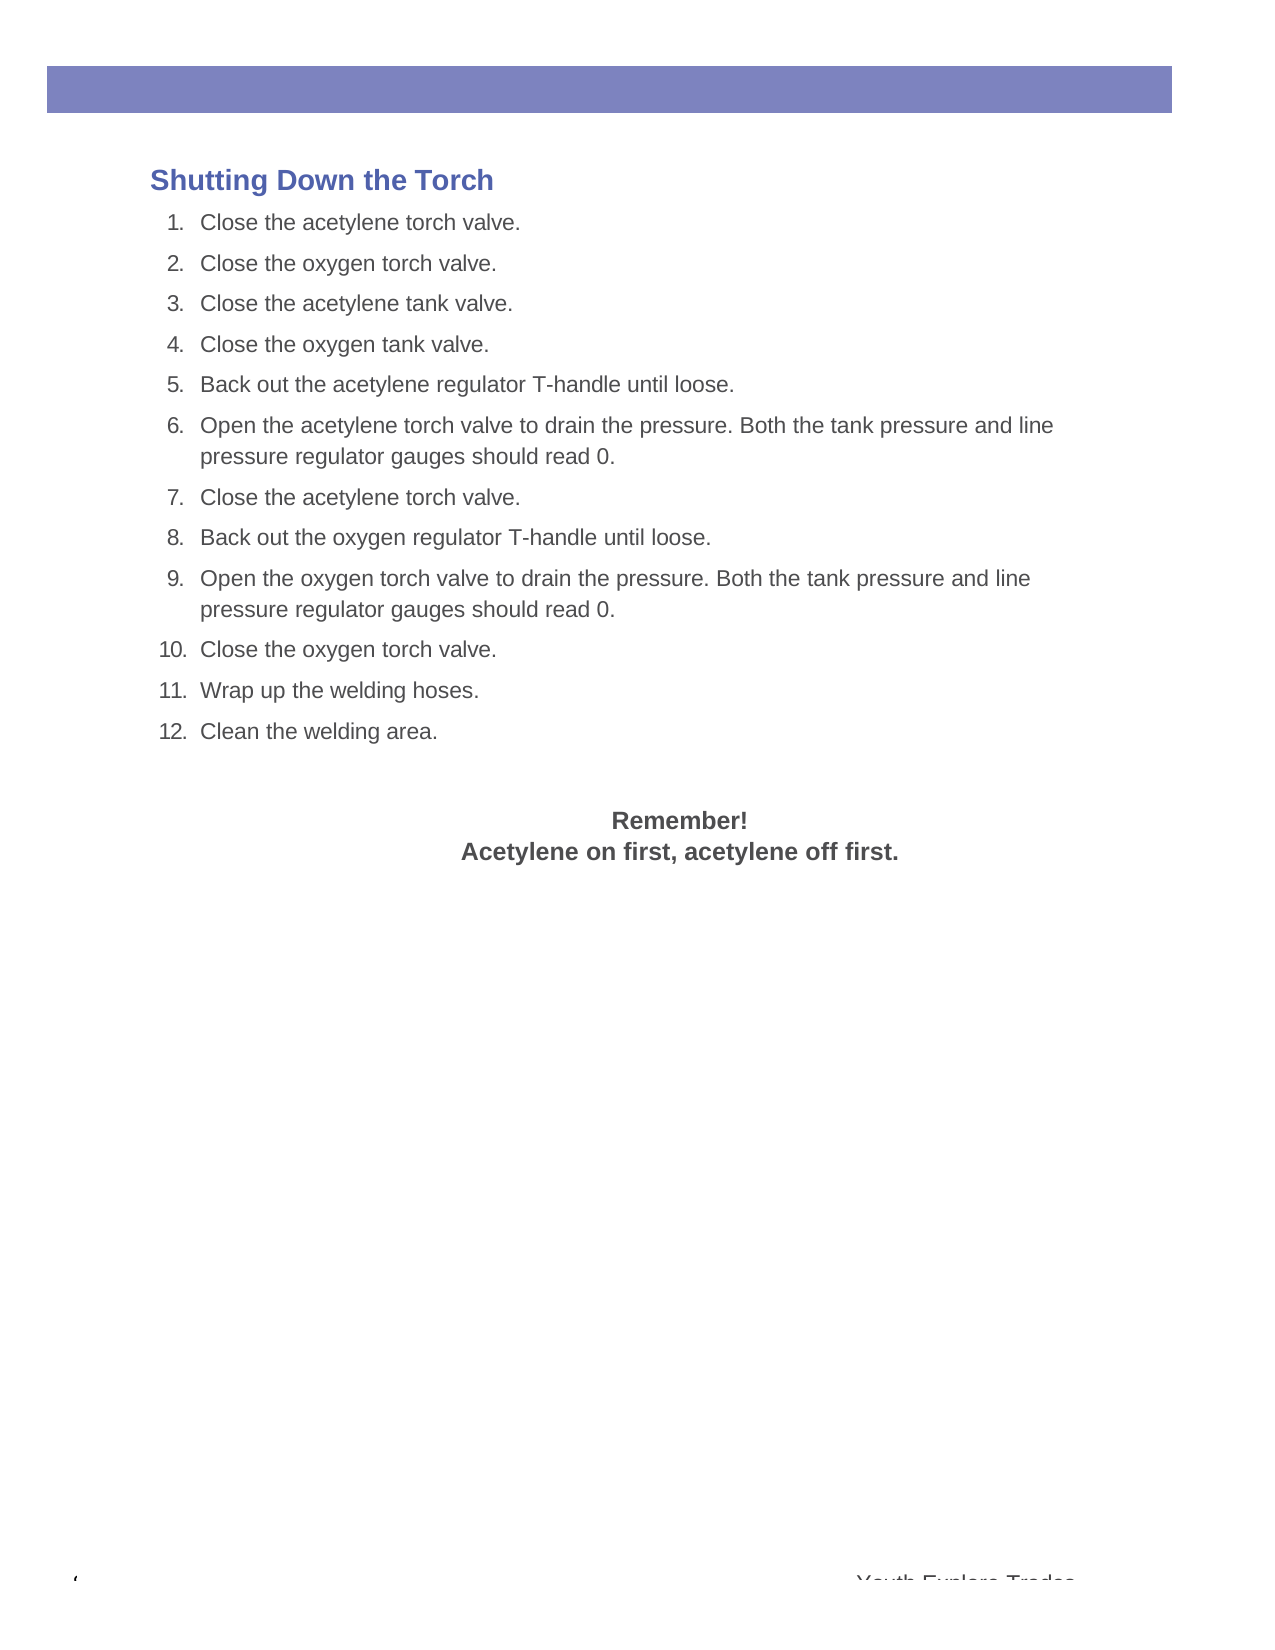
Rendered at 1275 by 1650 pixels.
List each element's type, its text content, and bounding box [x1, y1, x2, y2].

list Clean the welding area. [158, 718, 1183, 744]
list Close the oxygen torch valve. [167, 249, 1183, 276]
subtitle Shutting Down the Torch [150, 162, 1183, 196]
list Close the acetylene torch valve. [167, 209, 1183, 235]
list Close the acetylene torch valve. [167, 484, 1183, 510]
list Close the oxygen tank valve. [167, 331, 1183, 357]
list Close the acetylene tank valve. [167, 290, 1183, 317]
list Back out the oxygen regulator T-handle until loose. [167, 524, 1183, 551]
list Open the acetylene torch valve to drain the pressure. Both the tank pressure and line pressure regulator gauges should read 0. [167, 412, 1061, 469]
list Close the oxygen torch valve. [158, 636, 1183, 663]
list Open the oxygen torch valve to drain the pressure. Both the tank pressure and line pressure regulator gauges should read 0. [167, 565, 1036, 622]
list Wrap up the welding hoses. [158, 677, 1183, 703]
list Back out the acetylene regulator T-handle until loose. [167, 371, 1183, 398]
